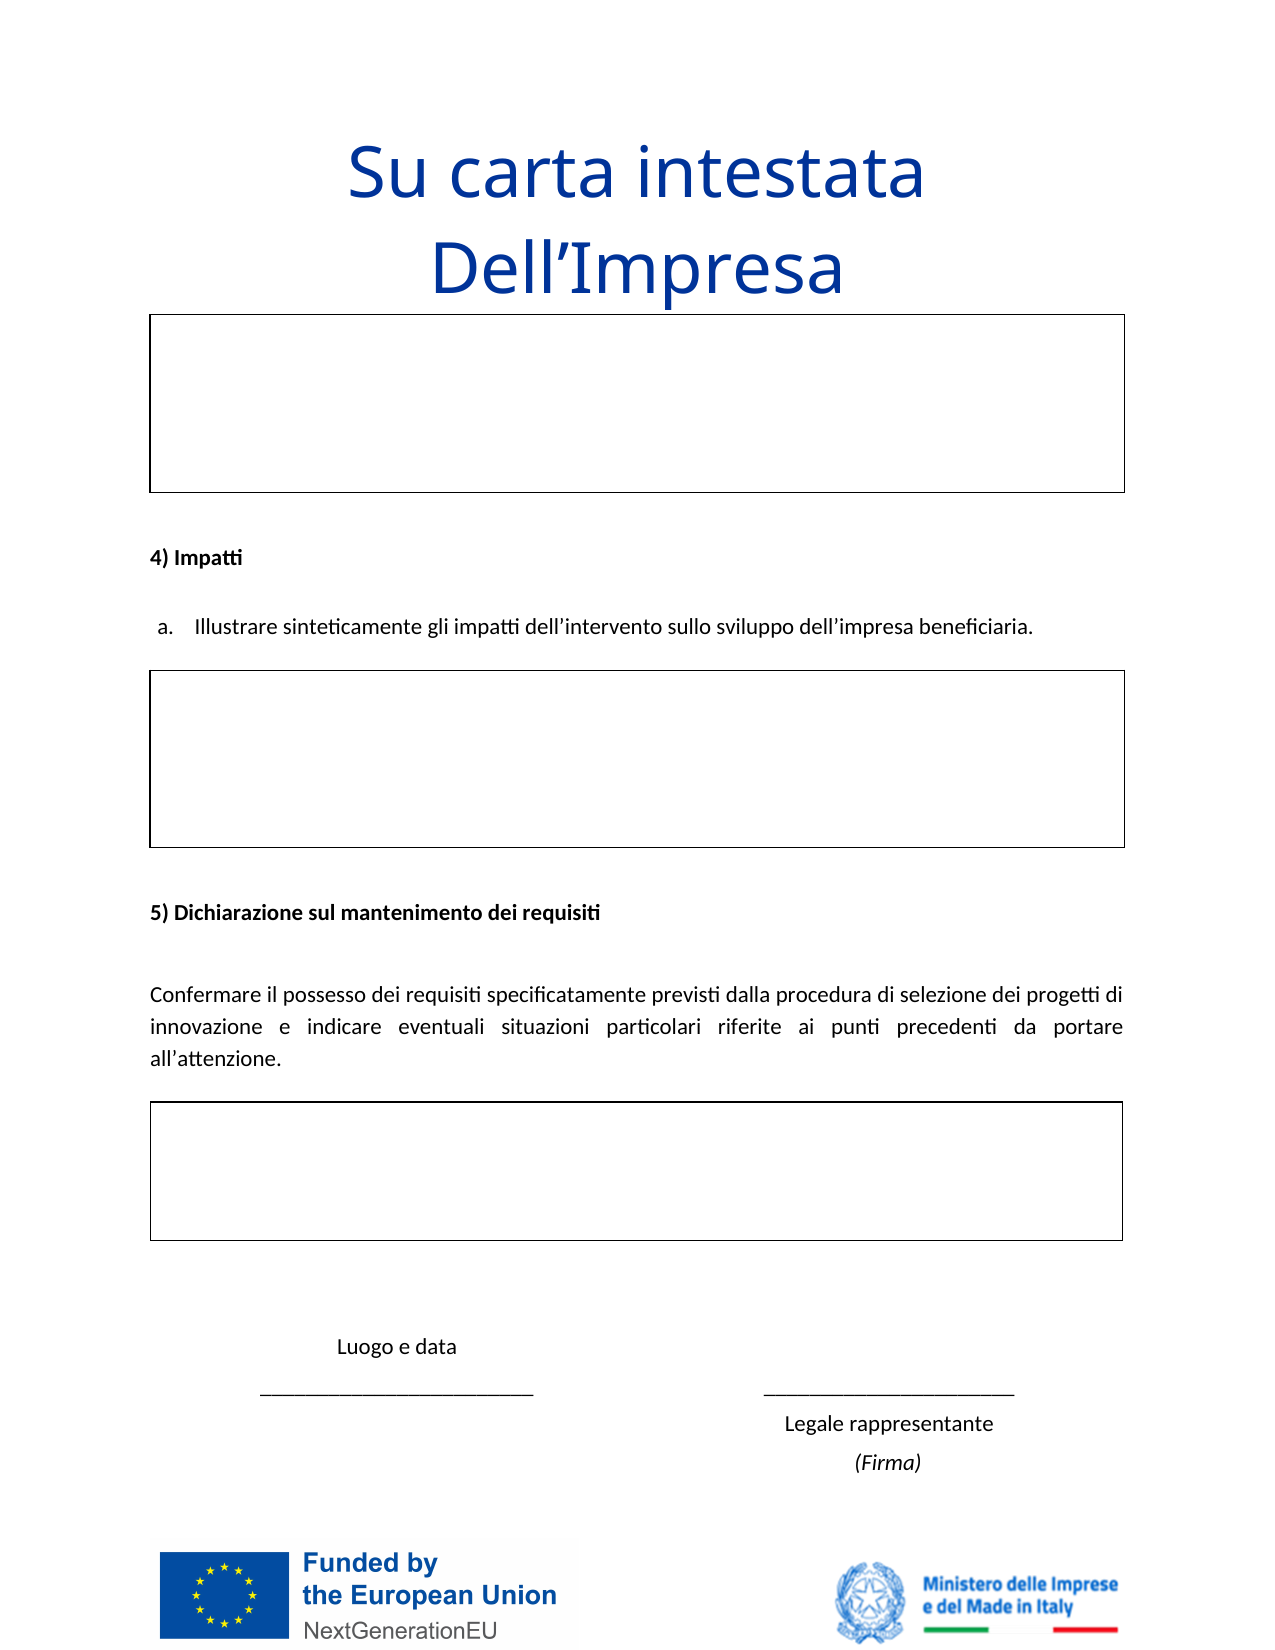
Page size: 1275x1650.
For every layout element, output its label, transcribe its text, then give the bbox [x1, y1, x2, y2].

picture [828, 1557, 1125, 1650]
list Illustrare sinteticamente gli impatti dell’intervento sullo sviluppo dell’impresa beneficiaria. [157, 612, 1125, 640]
table_header [151, 1103, 1122, 1240]
picture [150, 1538, 580, 1650]
text Confermare il possesso dei requisiti specificatamente previsti dalla procedura di selezione dei progetti di innovazione e indicare eventuali situazioni particolari riferite ai punti precedenti da portare all’attenzione. [150, 980, 1125, 1072]
table_header ______________________ Legale rappresentante (Firma) [653, 1288, 1125, 1497]
table_header [151, 315, 1124, 492]
text 4) Impatti [150, 543, 1125, 571]
text 5) Dichiarazione sul mantenimento dei requisiti [150, 898, 1125, 926]
table_header Luogo e data ________________________ [141, 1288, 653, 1497]
table_header [151, 671, 1124, 847]
